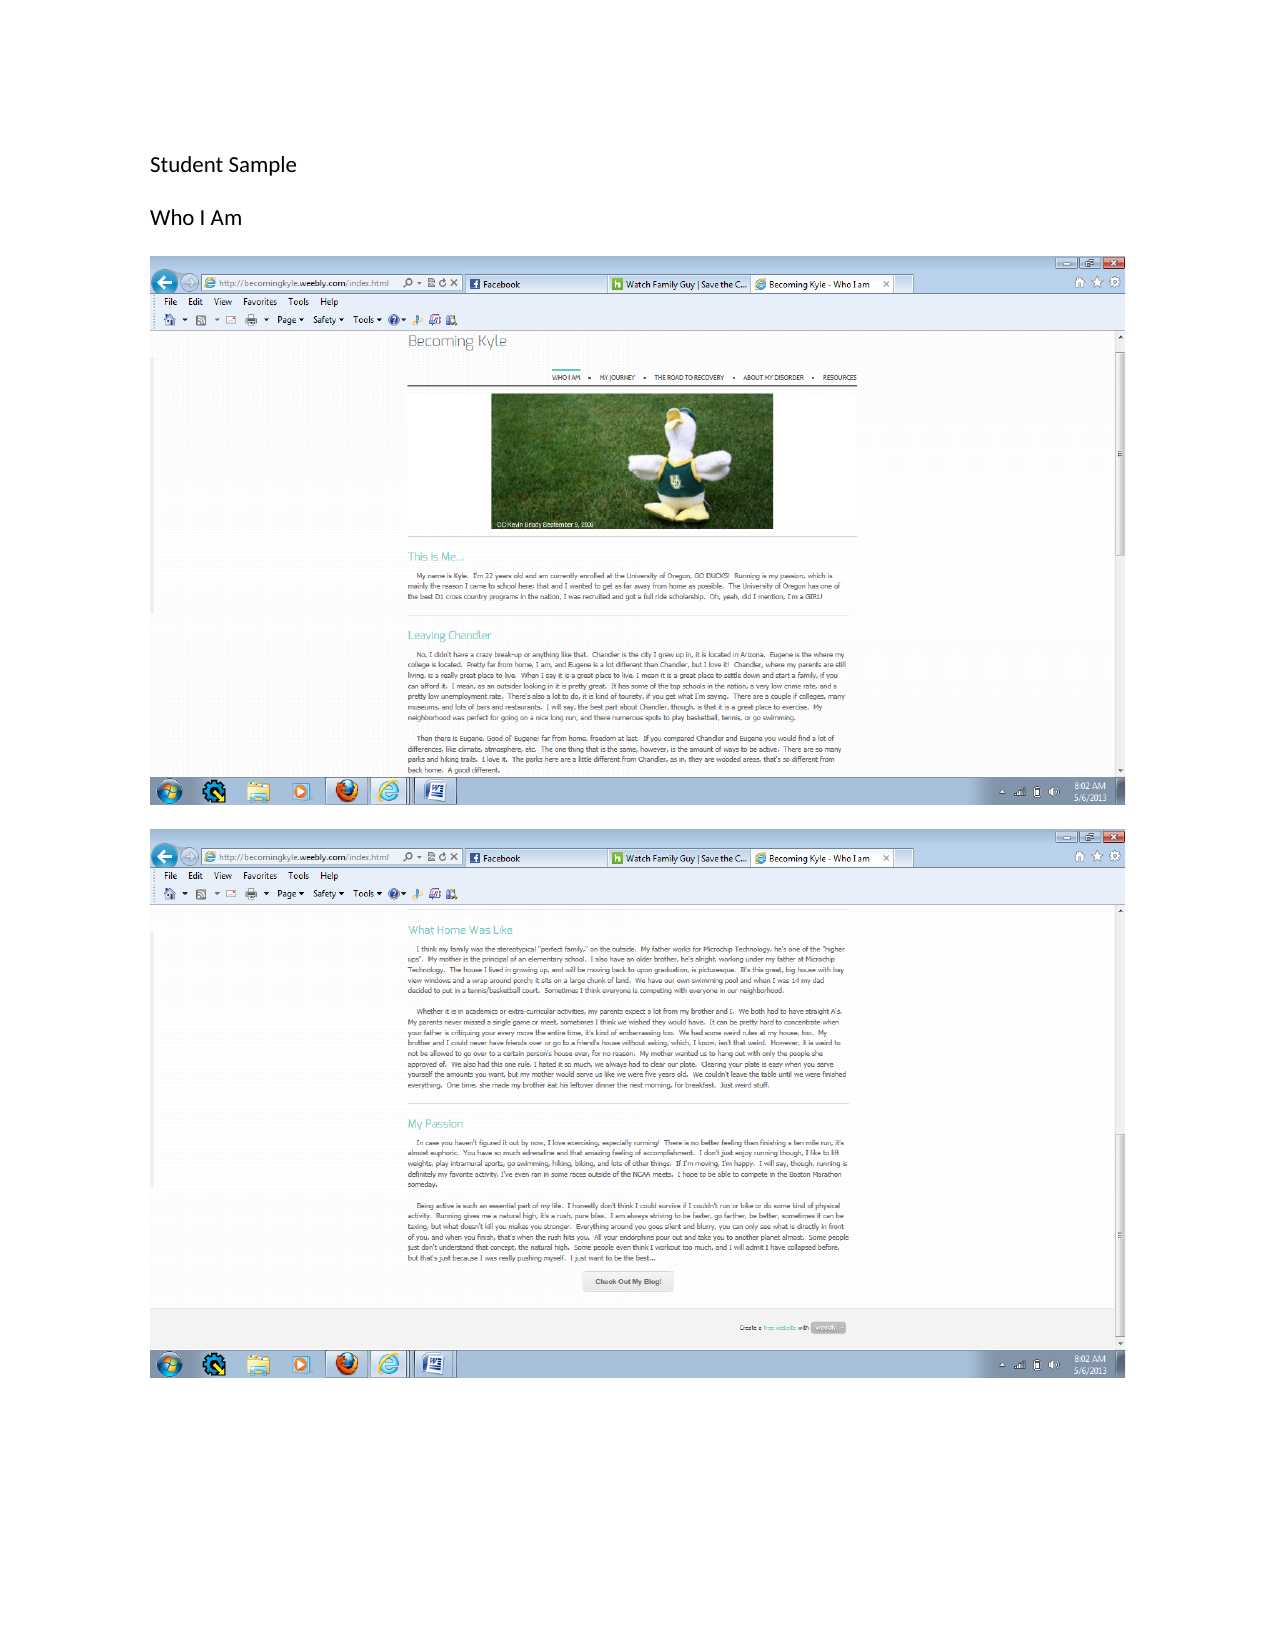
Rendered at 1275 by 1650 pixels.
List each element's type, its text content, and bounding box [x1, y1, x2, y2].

text Who I Am [150, 203, 1125, 231]
text Student Sample [150, 150, 1125, 178]
picture [150, 256, 1125, 805]
picture [150, 829, 1125, 1378]
